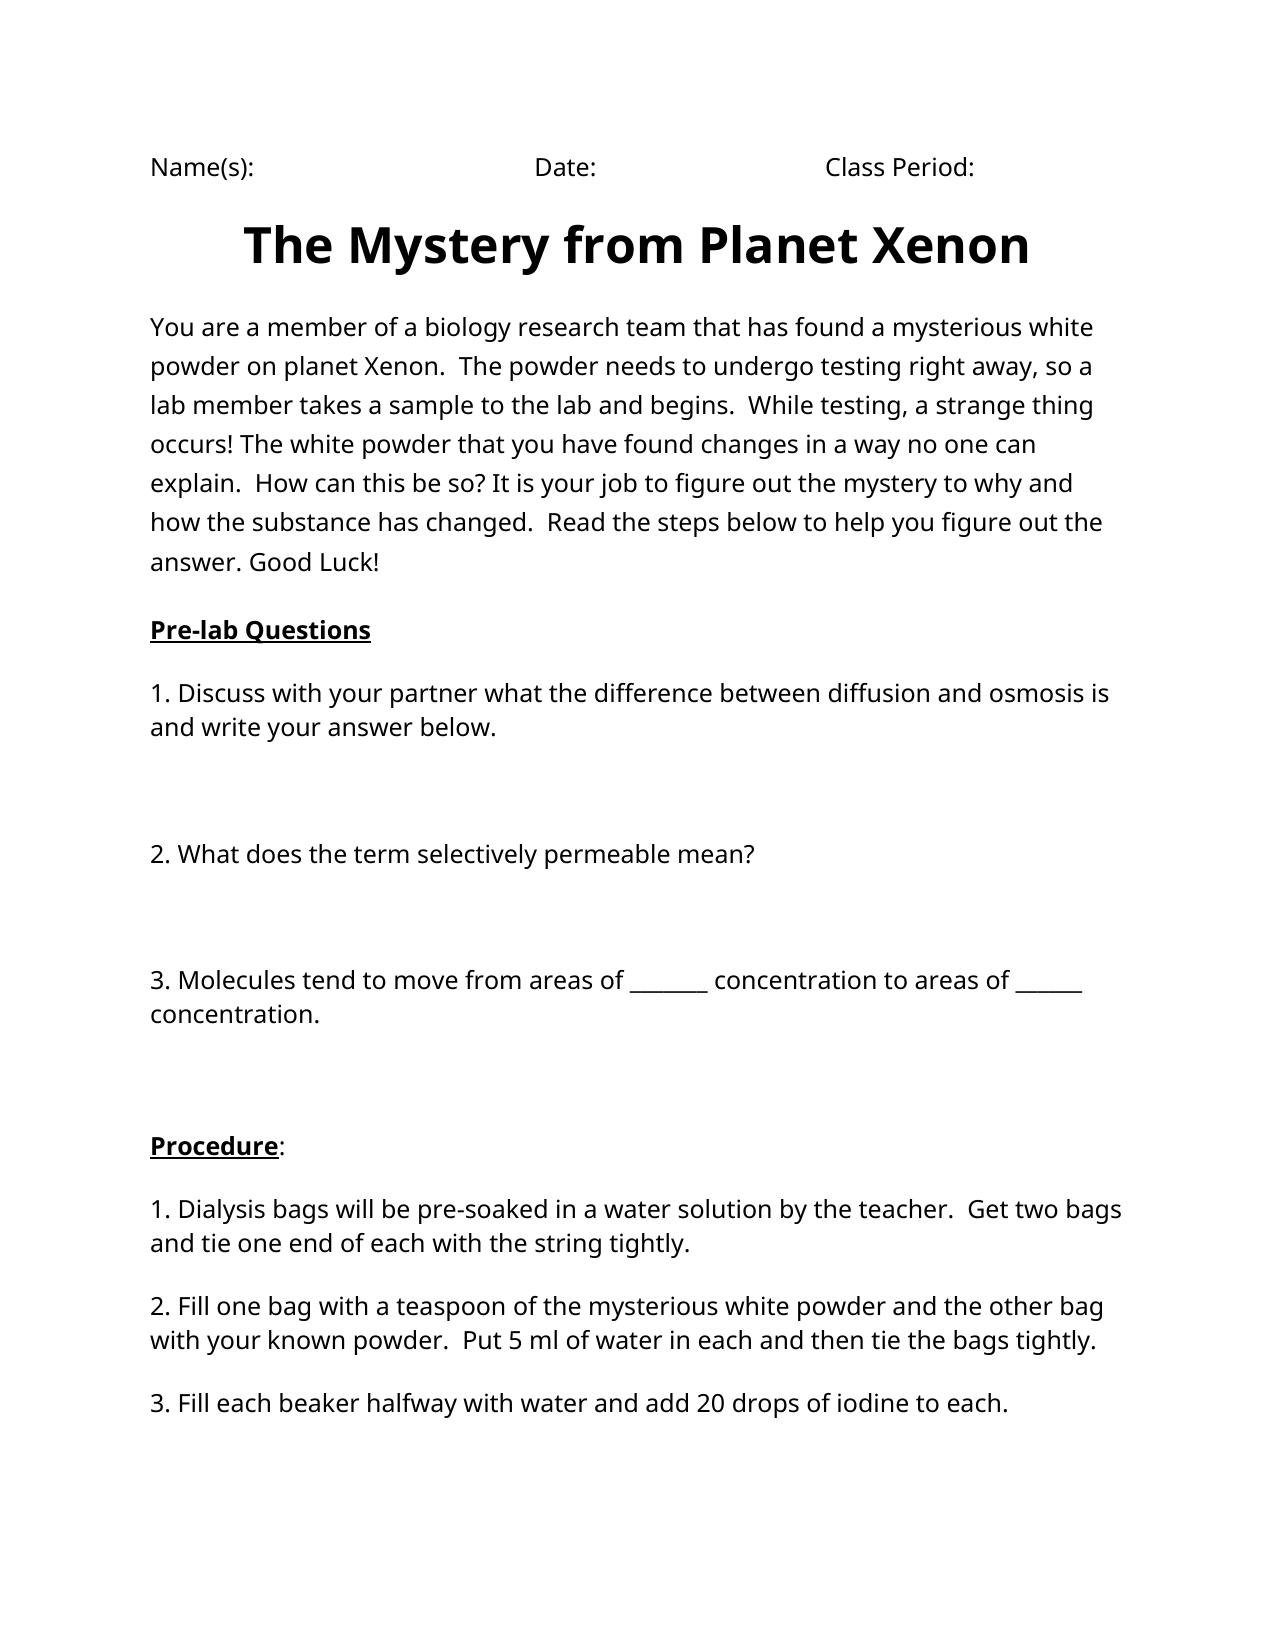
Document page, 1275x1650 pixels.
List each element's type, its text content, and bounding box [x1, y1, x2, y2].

text 2. Fill one bag with a teaspoon of the mysterious white powder and the other bag with your known powder. Put 5 ml of water in each and then tie the bags tightly. [150, 1289, 1125, 1357]
text Pre-lab Questions [150, 612, 1125, 647]
text Procedure: [150, 1128, 1125, 1162]
text 3. Molecules tend to move from areas of _______ concentration to areas of ______ concentration. [150, 963, 1125, 1031]
text 2. What does the term selectively permeable mean? [150, 836, 1125, 870]
text 1. Discuss with your partner what the difference between diffusion and osmosis is and write your answer below. [150, 676, 1125, 744]
text You are a member of a biology research team that has found a mysterious white powder on planet Xenon. The powder needs to undergo testing right away, so a lab member takes a sample to the lab and begins. While testing, a strange thing occurs! The white powder that you have found changes in a way no one can explain. How can this be so? It is your job to figure out the mystery to why and how the substance has changed. Read the steps below to help you figure out the answer. Good Luck! [150, 309, 1125, 578]
text 3. Fill each beaker halfway with water and add 20 drops of iodine to each. [150, 1386, 1125, 1420]
text 1. Dialysis bags will be pre-soaked in a water solution by the teacher. Get two bags and tie one end of each with the string tightly. [150, 1192, 1125, 1260]
text The Mystery from Planet Xenon [150, 210, 1125, 278]
text Name(s): Date: Class Period: [150, 150, 1125, 184]
